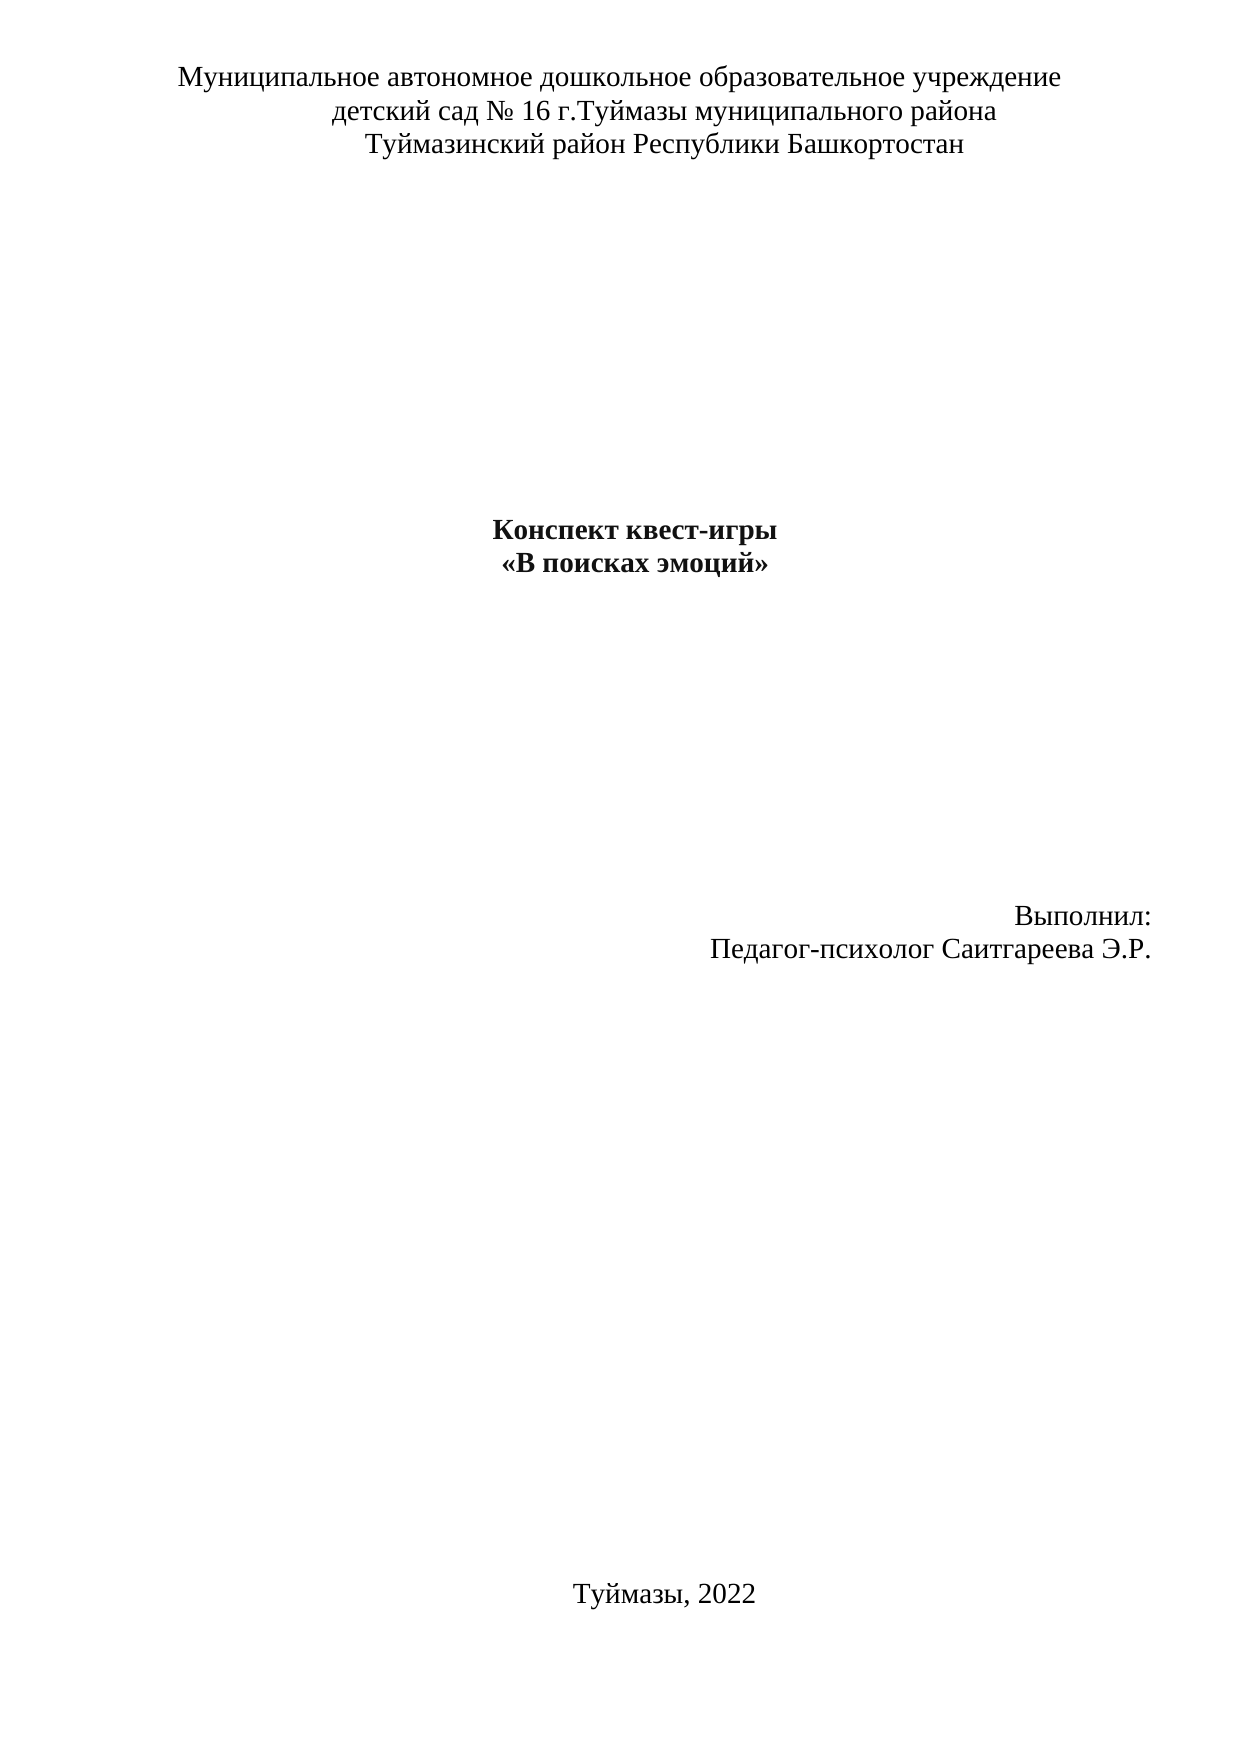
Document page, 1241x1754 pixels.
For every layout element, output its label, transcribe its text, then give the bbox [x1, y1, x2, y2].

text Туймазинский район Республики Башкортостан [177, 126, 1152, 160]
text «В поисках эмоций» [118, 546, 1152, 579]
text Выполнил: [177, 898, 1152, 931]
text Педагог-психолог Саитгареева Э.Р. [177, 931, 1152, 965]
text Конспект квест-игры [118, 512, 1152, 546]
text Туймазы, 2022 [177, 1576, 1152, 1610]
text Муниципальное автономное дошкольное образовательное учреждение [177, 59, 1152, 93]
text детский сад № 16 г.Туймазы муниципального района [177, 93, 1152, 126]
